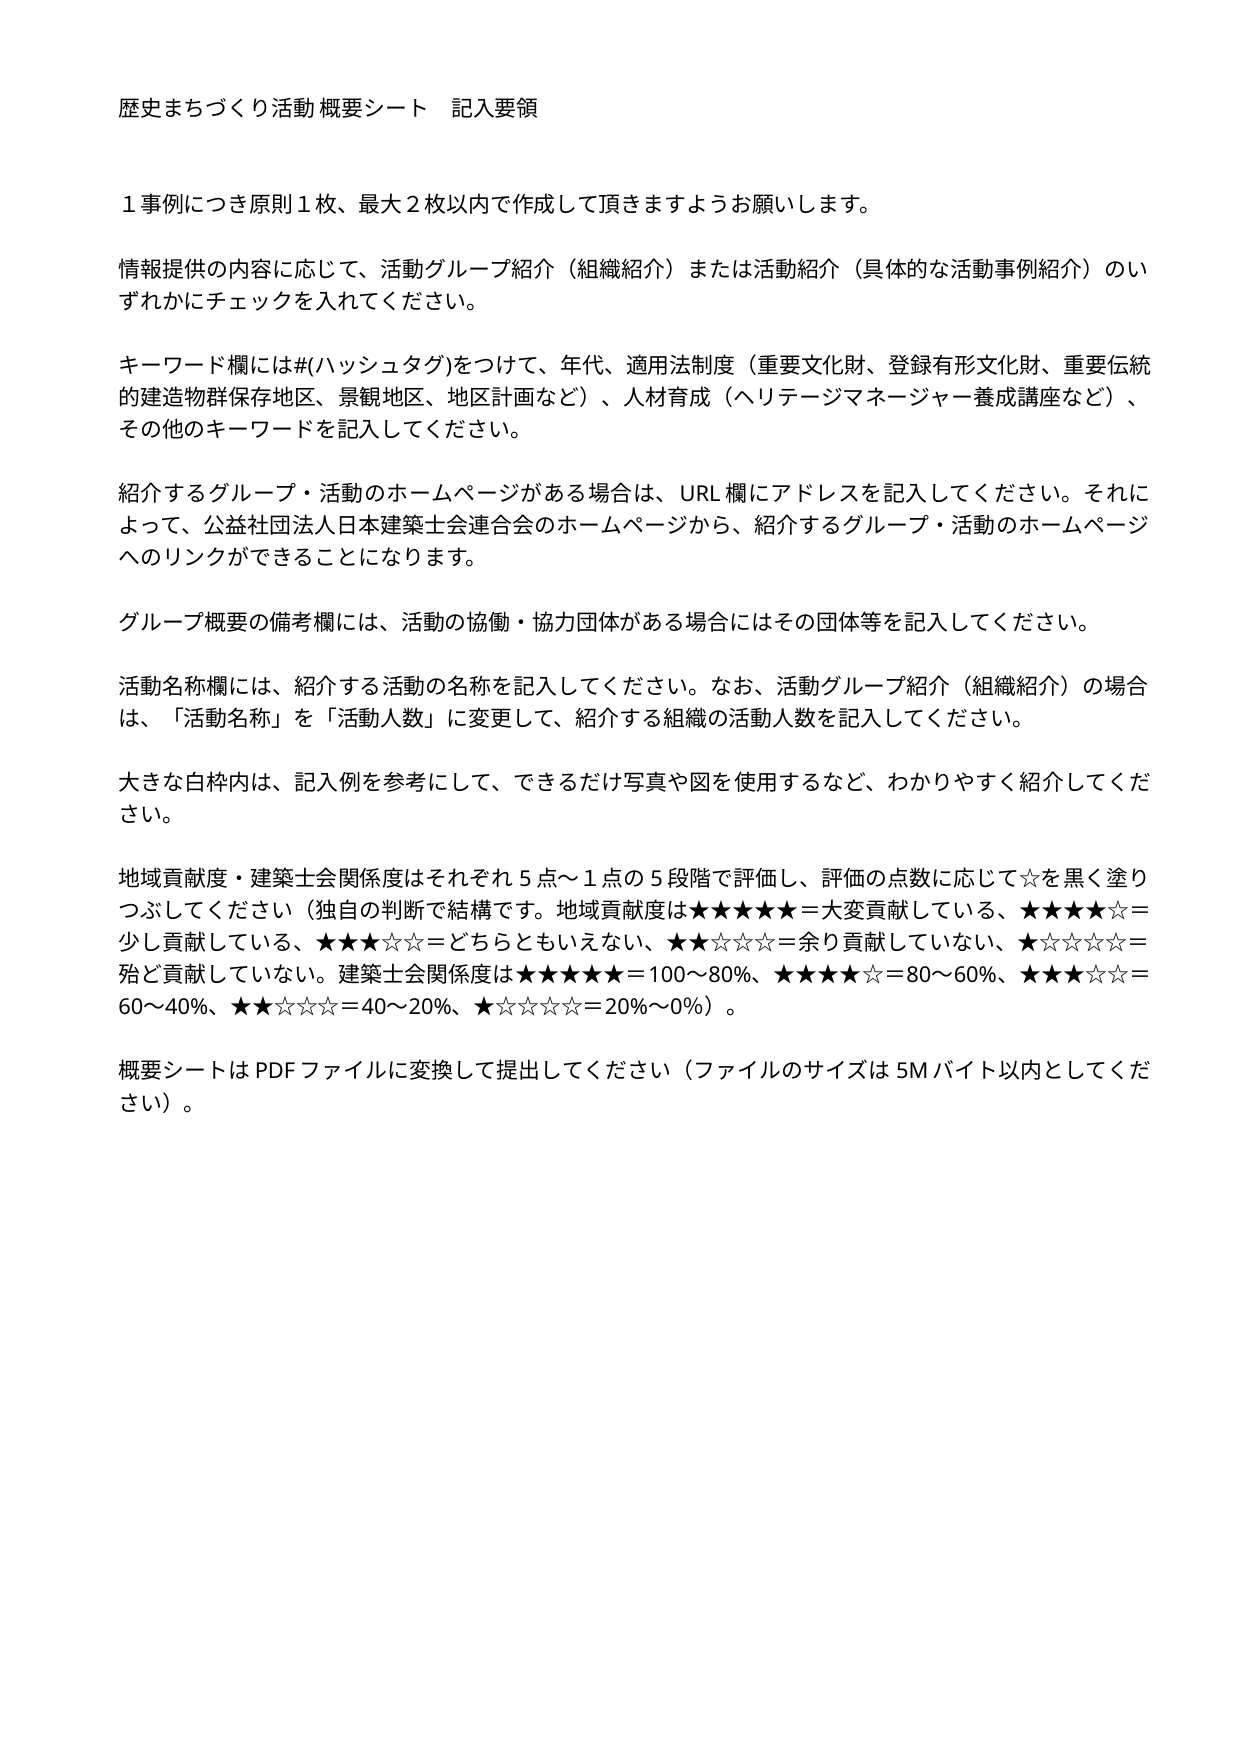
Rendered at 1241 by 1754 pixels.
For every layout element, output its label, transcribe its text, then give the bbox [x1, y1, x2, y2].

text 概要シートはPDFファイルに変換して提出してください（ファイルのサイズは5Mバイト以内としてください）。 [118, 1053, 1152, 1118]
text キーワード欄には#(ハッシュタグ)をつけて、年代、適用法制度（重要文化財、登録有形文化財、重要伝統的建造物群保存地区、景観地区、地区計画など）、人材育成（ヘリテージマネージャー養成講座など）、その他のキーワードを記入してください。 [118, 348, 1152, 444]
text グループ概要の備考欄には、活動の協働・協力団体がある場合にはその団体等を記入してください。 [118, 604, 1152, 636]
text 紹介するグループ・活動のホームページがある場合は、URL欄にアドレスを記入してください。それによって、公益社団法人日本建築士会連合会のホームページから、紹介するグループ・活動のホームページへのリンクができることになります。 [118, 476, 1152, 572]
text １事例につき原則１枚、最大２枚以内で作成して頂きますようお願いします。 [118, 187, 1152, 219]
text 地域貢献度・建築士会関係度はそれぞれ5点～１点の5段階で評価し、評価の点数に応じて☆を黒く塗りつぶしてください（独自の判断で結構です。地域貢献度は★★★★★＝大変貢献している、★★★★☆＝少し貢献している、★★★☆☆＝どちらともいえない、★★☆☆☆＝余り貢献していない、★☆☆☆☆＝殆ど貢献していない。建築士会関係度は★★★★★＝100〜80%、★★★★☆＝80〜60%、★★★☆☆＝60〜40%、★★☆☆☆＝40〜20%、★☆☆☆☆＝20%～0％）。 [118, 861, 1152, 1021]
text 活動名称欄には、紹介する活動の名称を記入してください。なお、活動グループ紹介（組織紹介）の場合は、「活動名称」を「活動人数」に変更して、紹介する組織の活動人数を記入してください。 [118, 668, 1152, 733]
text 歴史まちづくり活動 概要シート 記入要領 [118, 91, 1152, 123]
text 大きな白枠内は、記入例を参考にして、できるだけ写真や図を使用するなど、わかりやすく紹介してください。 [118, 765, 1152, 829]
text 情報提供の内容に応じて、活動グループ紹介（組織紹介）または活動紹介（具体的な活動事例紹介）のいずれかにチェックを入れてください。 [118, 251, 1152, 316]
